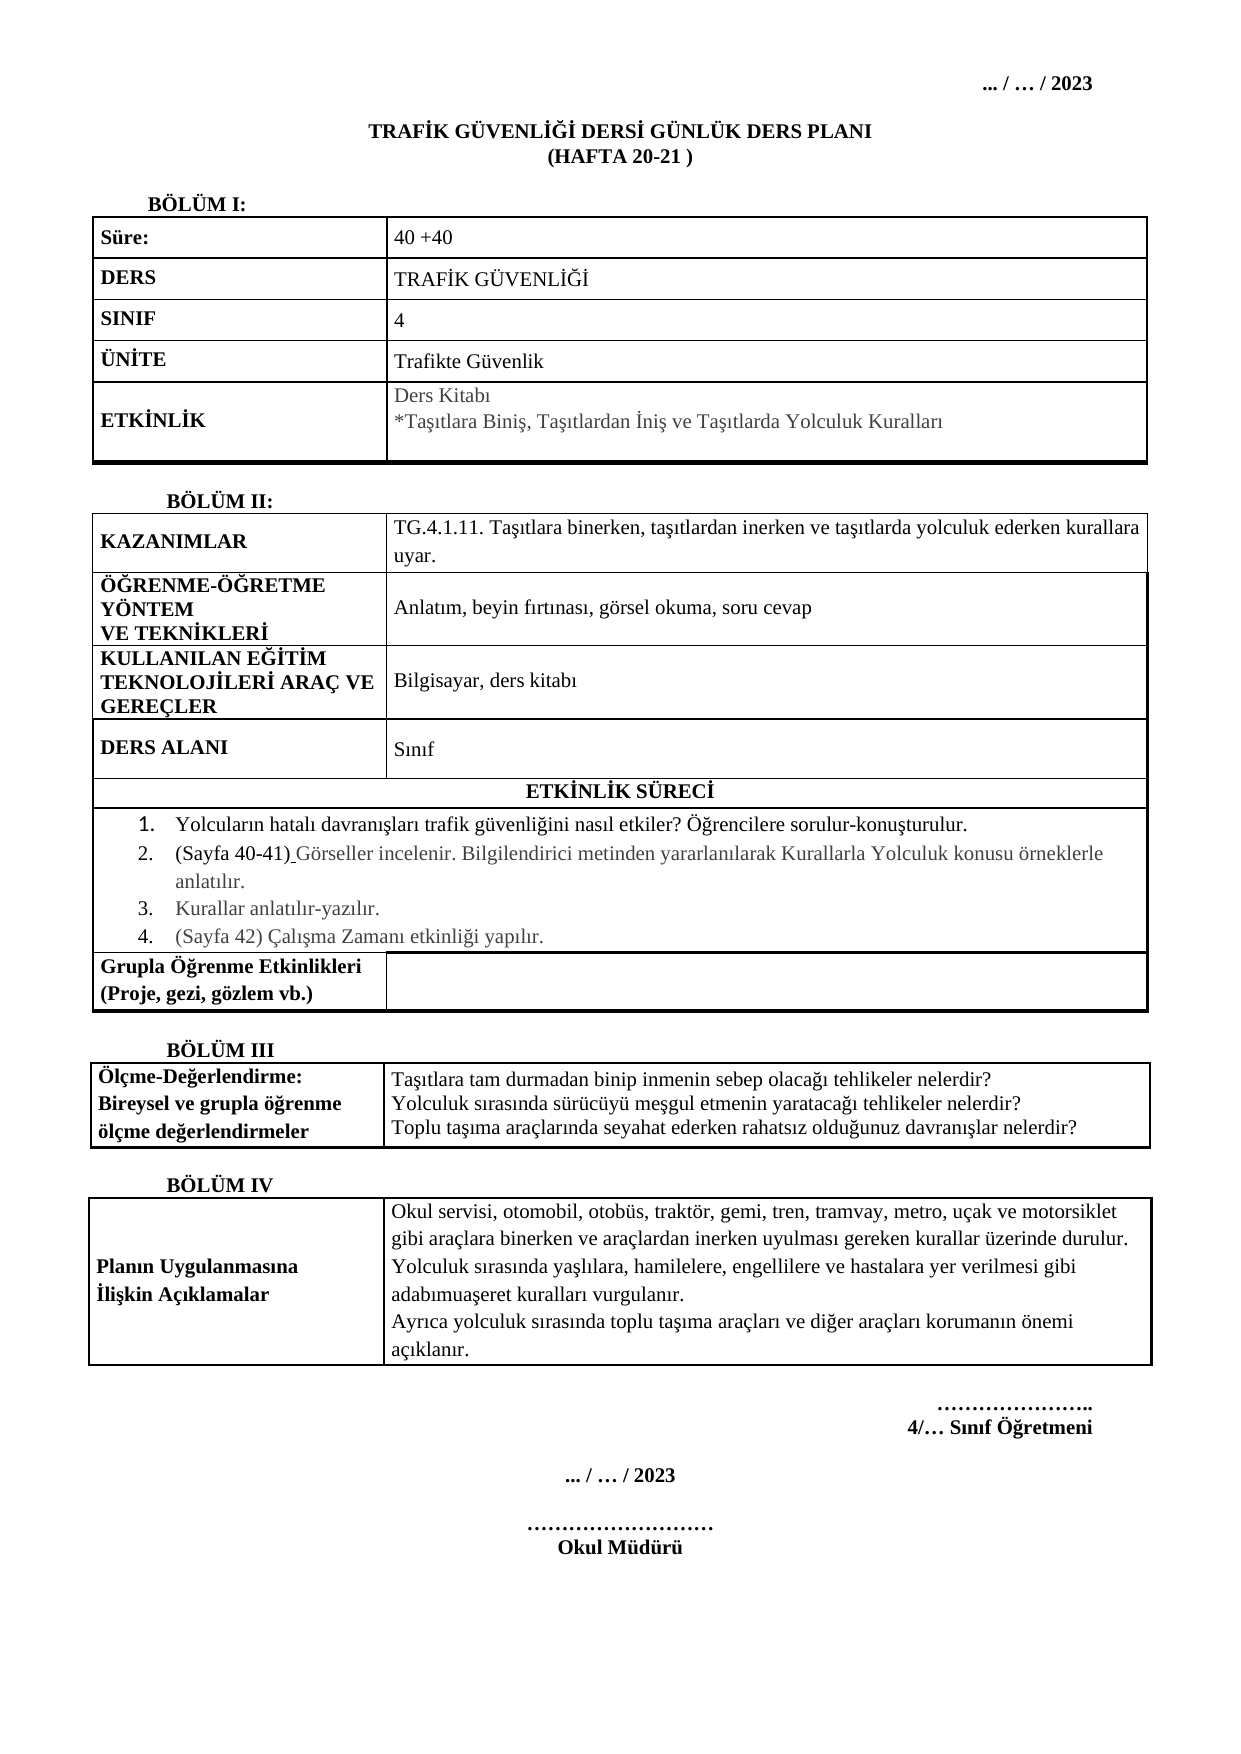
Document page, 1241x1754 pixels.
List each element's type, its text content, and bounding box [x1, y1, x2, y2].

table_cell Bilgisayar, ders kitabı [387, 646, 1146, 718]
table_cell SINIF [94, 300, 386, 340]
text (HAFTA 20-21 ) [148, 143, 1092, 168]
table_cell Sınıf [387, 720, 1146, 778]
table_header Planın Uygulanmasına İlişkin Açıklamalar [90, 1199, 383, 1364]
table_header TG.4.1.11. Taşıtlara binerken, taşıtlardan inerken ve taşıtlarda yolculuk ederken kurallara uyar. [387, 514, 1147, 572]
text TRAFİK GÜVENLİĞİ DERSİ GÜNLÜK DERS PLANI [148, 119, 1092, 143]
subtitle BÖLÜM III [148, 1037, 1092, 1062]
table_cell [387, 954, 1146, 1009]
table_cell DERS ALANI [94, 720, 386, 778]
subtitle BÖLÜM IV [148, 1173, 1092, 1197]
table_cell Trafikte Güvenlik [388, 341, 1146, 381]
table_header Taşıtlara tam durmadan binip inmenin sebep olacağı tehlikeler nelerdir? Yolculuk sırasında sürücüyü meşgul etmenin yaratacağı tehlikeler nelerdir? Toplu taşıma araçlarında seyahat ederken rahatsız olduğunuz davranışlar nelerdir? [385, 1064, 1149, 1146]
table_cell TRAFİK GÜVENLİĞİ [388, 259, 1146, 298]
table_cell Anlatım, beyin fırtınası, görsel okuma, soru cevap [387, 573, 1146, 645]
table_cell KULLANILAN EĞİTİM TEKNOLOJİLERİ ARAÇ VE GEREÇLER [93, 646, 386, 718]
table_header Süre: [94, 218, 386, 257]
text Okul Müdürü [148, 1535, 1092, 1559]
text 4/… Sınıf Öğretmeni [148, 1414, 1092, 1439]
text ……………………… [148, 1511, 1092, 1535]
table_cell DERS [94, 259, 386, 298]
table_cell Yolcuların hatalı davranışları trafik güvenliğini nasıl etkiler? Öğrencilere sorulur-konuşturulur. (Sayfa 40-41) Görseller incelenir. Bilgilendirici metinden yararlanılarak Kurallarla Yolculuk konusu örneklerle anlatılır. Kurallar anlatılır-yazılır. (Sayfa 42) Çalışma Zamanı etkinliği yapılır. [94, 809, 1146, 951]
table_cell Grupla Öğrenme Etkinlikleri (Proje, gezi, gözlem vb.) [94, 953, 386, 1009]
text ………………….. [148, 1391, 1092, 1414]
text BÖLÜM I: [148, 192, 1092, 216]
table_cell ETKİNLİK SÜRECİ [94, 779, 1146, 807]
table_cell ÜNİTE [94, 341, 386, 381]
table_header 40 +40 [388, 218, 1146, 257]
table_cell Ders Kitabı *Taşıtlara Biniş, Taşıtlardan İniş ve Taşıtlarda Yolculuk Kuralları [388, 383, 1146, 460]
table_cell 4 [388, 300, 1146, 340]
table_cell ETKİNLİK [94, 383, 386, 460]
table_header Ölçme-Değerlendirme: Bireysel ve grupla öğrenme ölçme değerlendirmeler [92, 1064, 383, 1146]
text BÖLÜM II: [148, 489, 1092, 513]
table_header KAZANIMLAR [93, 514, 386, 572]
table_header Okul servisi, otomobil, otobüs, traktör, gemi, tren, tramvay, metro, uçak ve motorsiklet gibi araçlara binerken ve araçlardan inerken uyulması gereken kurallar üzerinde durulur. Yolculuk sırasında yaşlılara, hamilelere, engellilere ve hastalara yer verilmesi gibi adabımuaşeret kuralları vurgulanır. Ayrıca yolculuk sırasında toplu taşıma araçları ve diğer araçları korumanın önemi açıklanır. [385, 1199, 1150, 1364]
text ... / … / 2023 [148, 1463, 1092, 1487]
table_cell ÖĞRENME-ÖĞRETME YÖNTEM VE TEKNİKLERİ [93, 573, 386, 645]
text ... / … / 2023 [148, 71, 1092, 95]
